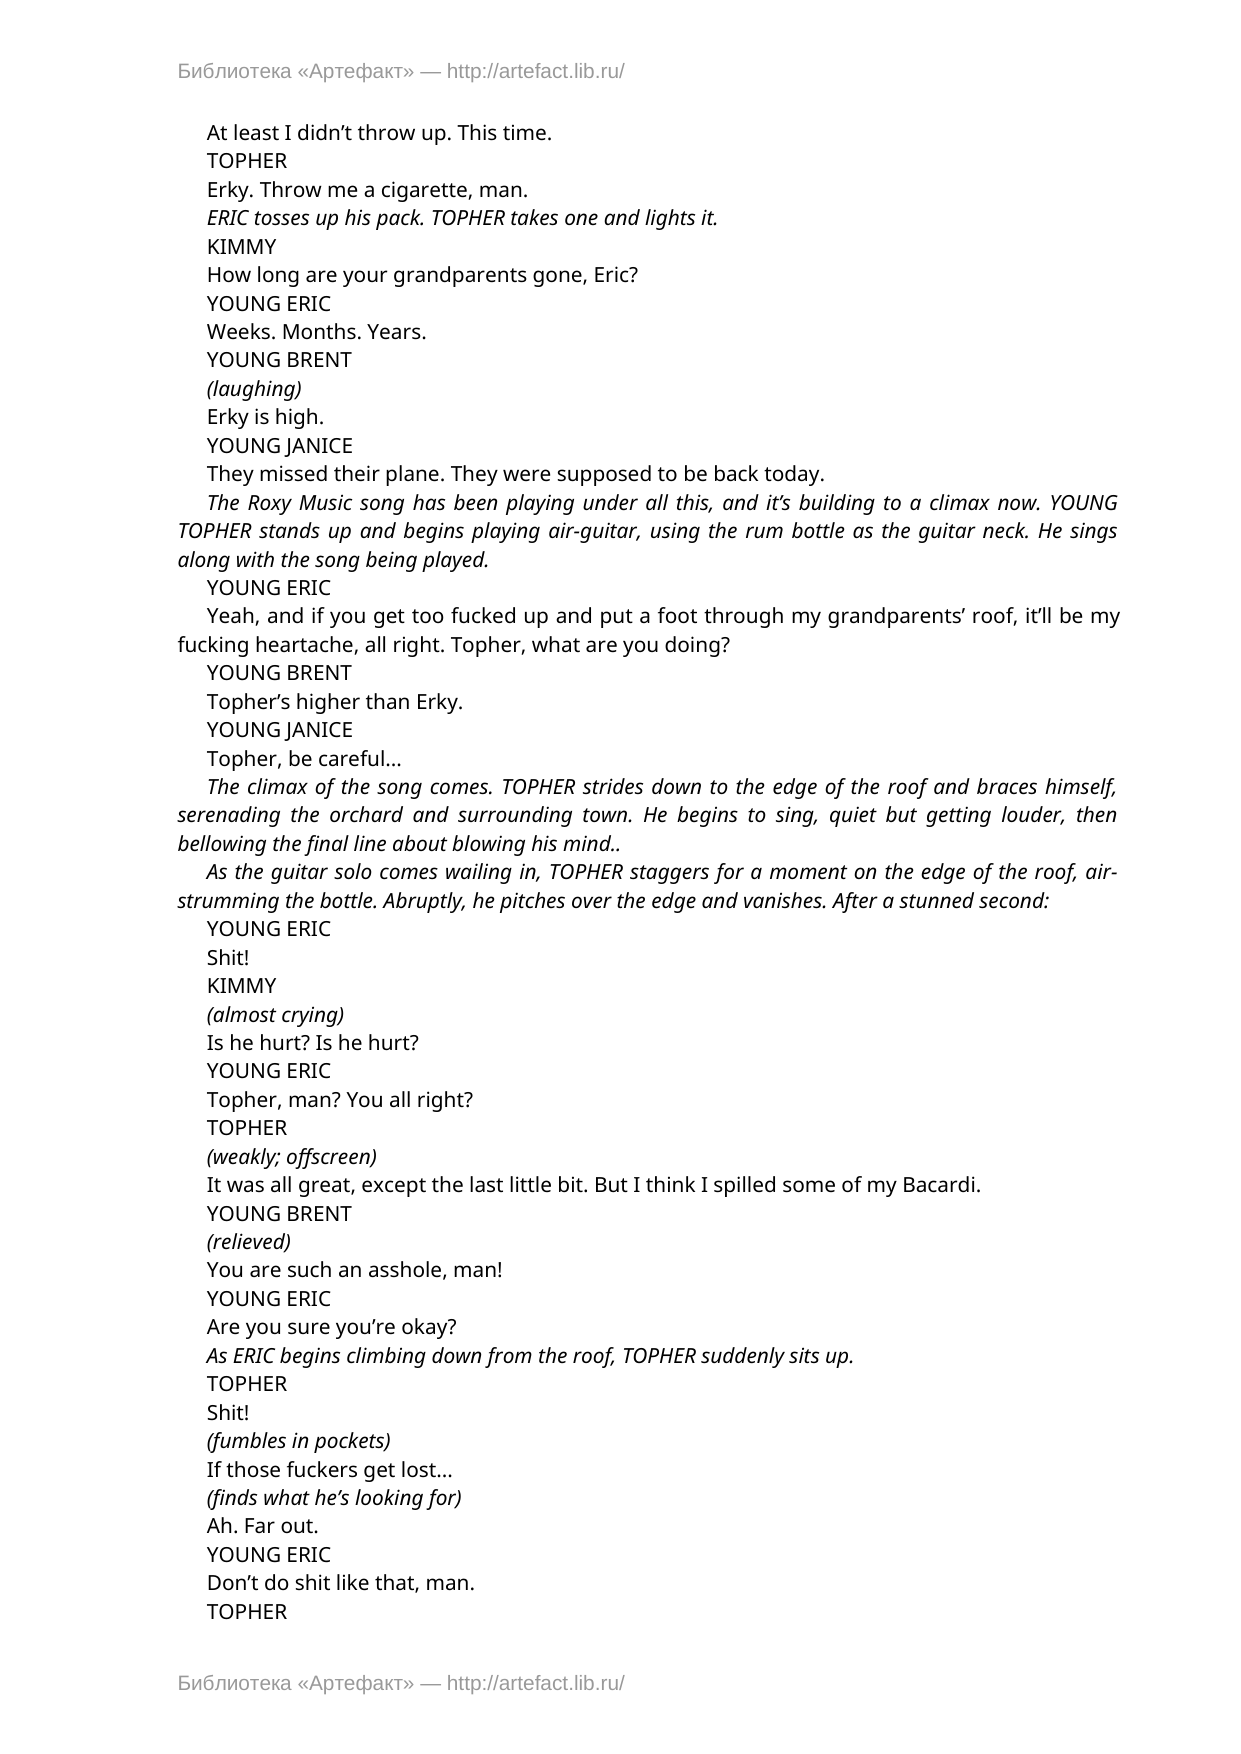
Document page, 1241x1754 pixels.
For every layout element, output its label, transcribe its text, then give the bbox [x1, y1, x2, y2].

text The climax of the song comes. TOPHER strides down to the edge of the roof and braces himself, serenading the orchard and surrounding town. He begins to sing, quiet but getting louder, then bellowing the final line about blowing his mind.. [177, 772, 1122, 857]
text As ERIC begins climbing down from the roof, TOPHER suddenly sits up. [177, 1341, 1122, 1369]
text YOUNG ERIC [177, 914, 1122, 943]
text Ah. Far out. [177, 1512, 1122, 1540]
text Weeks. Months. Years. [177, 317, 1122, 346]
text KIMMY [177, 971, 1122, 1000]
text ERIC tosses up his pack. TOPHER takes one and lights it. [177, 203, 1122, 232]
text (laughing) [177, 374, 1122, 402]
text Erky. Throw me a cigarette, man. [177, 175, 1122, 203]
text Shit! [177, 943, 1122, 971]
text YOUNG ERIC [177, 1540, 1122, 1568]
text (almost crying) [177, 1000, 1122, 1028]
text As the guitar solo comes wailing in, TOPHER staggers for a moment on the edge of the roof, air-strumming the bottle. Abruptly, he pitches over the edge and vanishes. After a stunned second: [177, 857, 1122, 914]
text Topher, be careful... [177, 744, 1122, 772]
text TOPHER [177, 1113, 1122, 1142]
text You are such an asshole, man! [177, 1256, 1122, 1284]
text TOPHER [177, 1597, 1122, 1625]
text YOUNG ERIC [177, 1057, 1122, 1085]
text YOUNG BRENT [177, 658, 1122, 687]
text YOUNG ERIC [177, 1284, 1122, 1312]
text YOUNG ERIC [177, 289, 1122, 317]
text Is he hurt? Is he hurt? [177, 1028, 1122, 1057]
text Topher’s higher than Erky. [177, 687, 1122, 715]
text YOUNG BRENT [177, 1199, 1122, 1227]
text How long are your grandparents gone, Eric? [177, 260, 1122, 289]
text It was all great, except the last little bit. But I think I spilled some of my Bacardi. [177, 1170, 1122, 1199]
text If those fuckers get lost... [177, 1455, 1122, 1483]
text Are you sure you’re okay? [177, 1312, 1122, 1341]
text YOUNG JANICE [177, 715, 1122, 744]
text KIMMY [177, 232, 1122, 260]
text At least I didn’t throw up. This time. [177, 118, 1122, 147]
text YOUNG ERIC [177, 573, 1122, 602]
text Shit! [177, 1398, 1122, 1426]
text TOPHER [177, 1369, 1122, 1398]
text They missed their plane. They were supposed to be back today. [177, 459, 1122, 488]
text The Roxy Music song has been playing under all this, and it’s building to a climax now. YOUNG TOPHER stands up and begins playing air-guitar, using the rum bottle as the guitar neck. He sings along with the song being played. [177, 488, 1122, 573]
text YOUNG JANICE [177, 431, 1122, 459]
text (weakly; offscreen) [177, 1142, 1122, 1170]
text Topher, man? You all right? [177, 1085, 1122, 1113]
text Erky is high. [177, 402, 1122, 431]
text TOPHER [177, 147, 1122, 175]
text (fumbles in pockets) [177, 1426, 1122, 1455]
text (relieved) [177, 1227, 1122, 1256]
text Don’t do shit like that, man. [177, 1568, 1122, 1597]
text YOUNG BRENT [177, 346, 1122, 374]
text (finds what he’s looking for) [177, 1483, 1122, 1512]
text Yeah, and if you get too fucked up and put a foot through my grandparents’ roof, it’ll be my fucking heartache, all right. Topher, what are you doing? [177, 602, 1122, 658]
